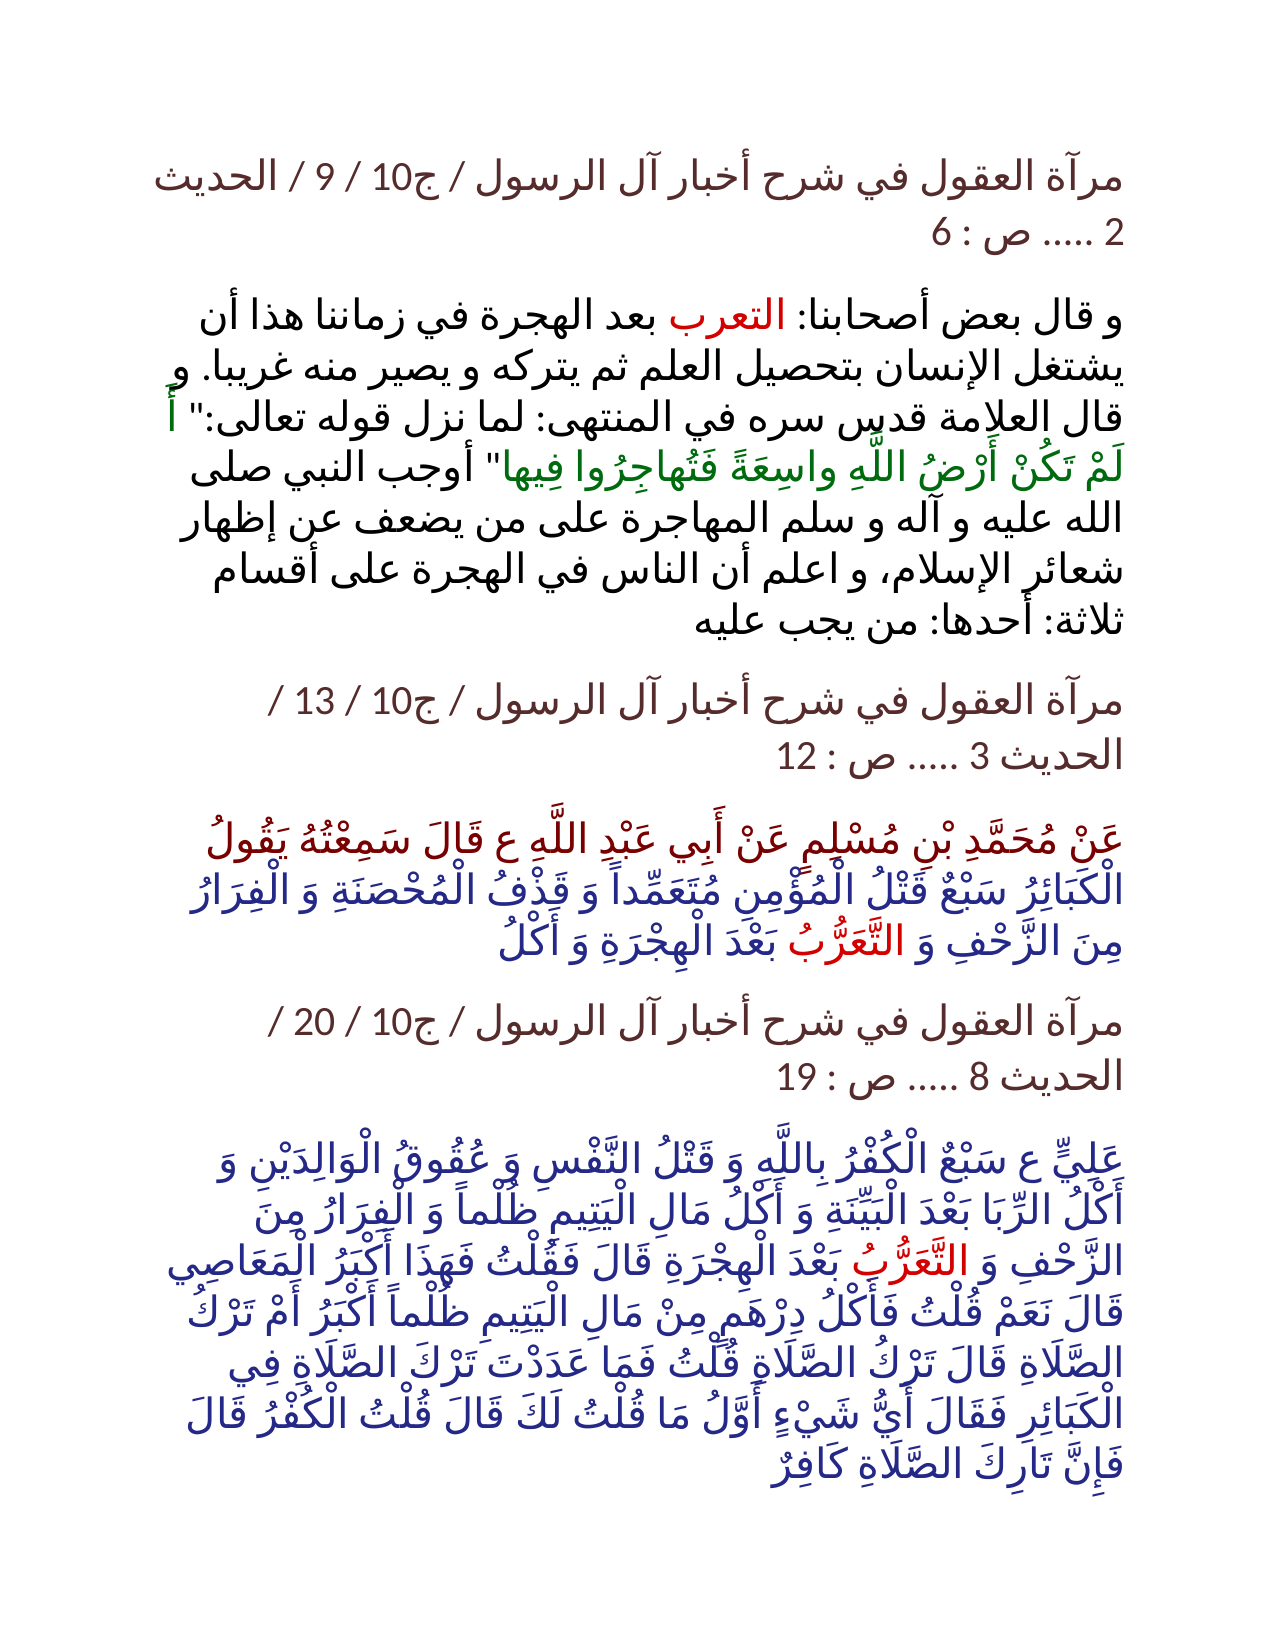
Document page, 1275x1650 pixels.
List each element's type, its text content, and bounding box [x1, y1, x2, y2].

text و قال بعض أصحابنا: التعرب‏ بعد الهجرة في زماننا هذا أن يشتغل الإنسان بتحصيل العلم ثم يتركه و يصير منه غريبا. و قال العلامة قدس سره في المنتهى: لما نزل قوله تعالى:" أَ لَمْ تَكُنْ أَرْضُ اللَّهِ واسِعَةً فَتُهاجِرُوا فِيها" أوجب النبي صلى الله عليه و آله و سلم المهاجرة على من يضعف عن إظهار شعائر الإسلام، و اعلم أن الناس في الهجرة على أقسام ثلاثة: أحدها: من يجب عليه‏ [150, 289, 1125, 645]
text عَنْ مُحَمَّدِ بْنِ مُسْلِمٍ عَنْ أَبِي عَبْدِ اللَّهِ ع قَالَ سَمِعْتُهُ يَقُولُ‏ الْكَبَائِرُ سَبْعٌ قَتْلُ الْمُؤْمِنِ مُتَعَمِّداً وَ قَذْفُ الْمُحْصَنَةِ وَ الْفِرَارُ مِنَ الزَّحْفِ وَ التَّعَرُّبُ‏ بَعْدَ الْهِجْرَةِ وَ أَكْلُ‏ [150, 813, 1125, 965]
text مرآة العقول في شرح أخبار آل الرسول / ج‏10 / 9 / الحديث 2 ..... ص : 6 [150, 150, 1125, 256]
text عَلِيٍّ ع سَبْعٌ الْكُفْرُ بِاللَّهِ وَ قَتْلُ النَّفْسِ وَ عُقُوقُ الْوَالِدَيْنِ وَ أَكْلُ الرِّبَا بَعْدَ الْبَيِّنَةِ وَ أَكْلُ مَالِ الْيَتِيمِ ظُلْماً وَ الْفِرَارُ مِنَ الزَّحْفِ وَ التَّعَرُّبُ‏ بَعْدَ الْهِجْرَةِ قَالَ فَقُلْتُ فَهَذَا أَكْبَرُ الْمَعَاصِي قَالَ نَعَمْ قُلْتُ فَأَكْلُ دِرْهَمٍ مِنْ مَالِ الْيَتِيمِ ظُلْماً أَكْبَرُ أَمْ تَرْكُ الصَّلَاةِ قَالَ تَرْكُ الصَّلَاةِ قُلْتُ فَمَا عَدَدْتَ تَرْكَ الصَّلَاةِ فِي الْكَبَائِرِ فَقَالَ أَيُّ شَيْ‏ءٍ أَوَّلُ مَا قُلْتُ لَكَ قَالَ قُلْتُ الْكُفْرُ قَالَ فَإِنَّ تَارِكَ الصَّلَاةِ كَافِرٌ [150, 1133, 1125, 1489]
text مرآة العقول في شرح أخبار آل الرسول / ج‏10 / 13 / الحديث 3 ..... ص : 12 [150, 674, 1125, 780]
text مرآة العقول في شرح أخبار آل الرسول / ج‏10 / 20 / الحديث 8 ..... ص : 19 [150, 994, 1125, 1100]
